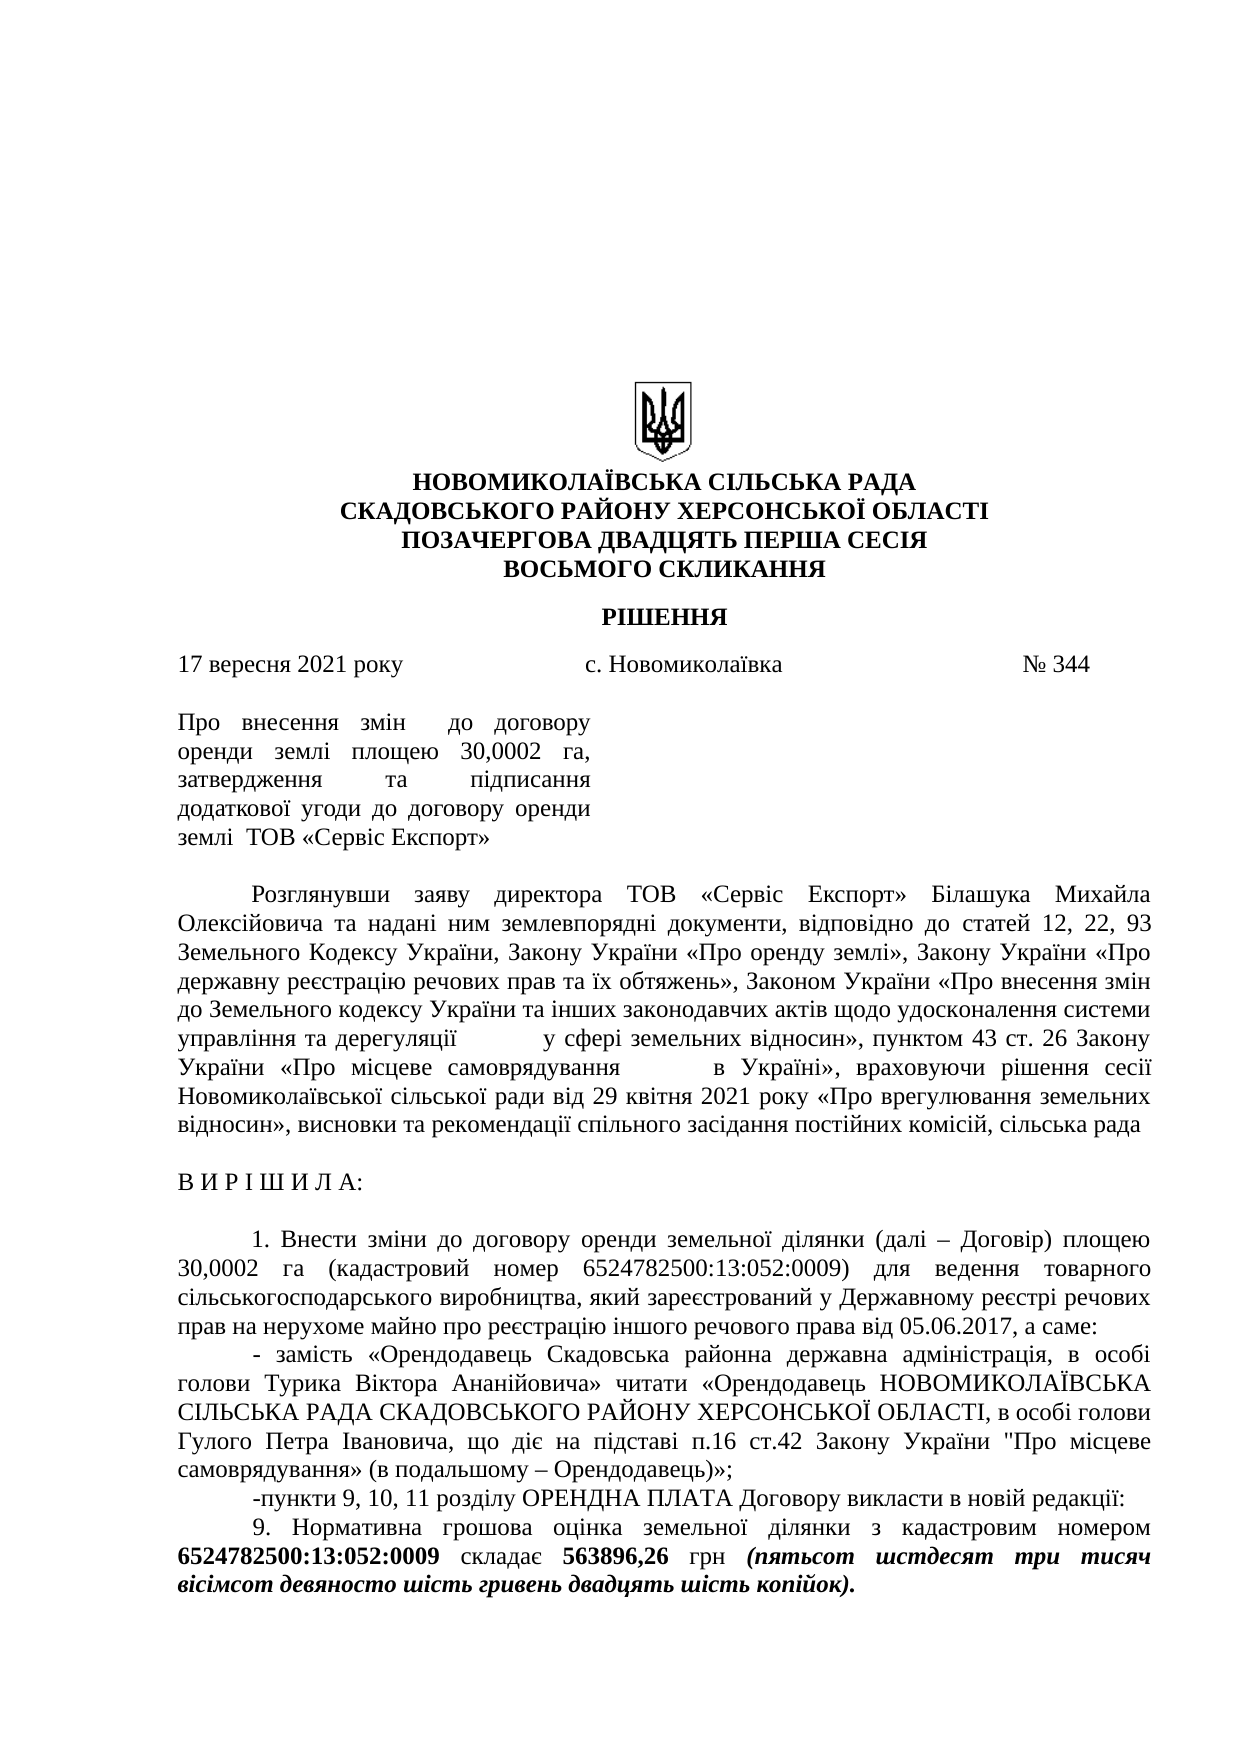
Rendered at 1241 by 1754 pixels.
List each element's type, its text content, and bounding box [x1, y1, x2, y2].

text РІШЕННЯ [177, 602, 1152, 630]
text 1. Внести зміни до договору оренди земельної ділянки (далі – Договір) площею 30,0002 га (кадастровий номер 6524782500:13:052:0009) для ведення товарного сільськогосподарського виробництва, який зареєстрований у Державному реєстрі речових прав на нерухоме майно про реєстрацію іншого речового права від 05.06.2017, а саме: [177, 1224, 1152, 1339]
text ПОЗАЧЕРГОВА ДВАДЦЯТЬ ПЕРША СЕСІЯ [177, 525, 1152, 554]
text Розглянувши заяву директора ТОВ «Сервіс Експорт» Білашука Михайла Олексійовича та надані ним землевпорядні документи, відповідно до статей 12, 22, 93 Земельного Кодексу України, Закону України «Про оренду землі», Закону України «Про державну реєстрацію речових прав та їх обтяжень», Законом України «Про внесення змін до Земельного кодексу України та інших законодавчих актів щодо удосконалення системи управління та дерегуляції у сфері земельних відносин», пунктом 43 ст. 26 Закону України «Про місцеве самоврядування в Україні», враховуючи рішення сесії Новомиколаївської сільської ради від 29 квітня 2021 року «Про врегулювання земельних відносин», висновки та рекомендації спільного засідання постійних комісій, сільська рада [177, 879, 1152, 937]
text 9. Нормативна грошова оцінка земельної ділянки з кадастровим номером 6524782500:13:052:0009 складає 563896,26 грн (пятьсот шстдесят три тисяч вісімсот девяносто шість гривень двадцять шість копійок). [177, 1512, 1152, 1598]
text - замість «Орендодавець Скадовська районна державна адміністрація, в особі голови Турика Віктора Ананійовича» читати «Орендодавець НОВОМИКОЛАЇВСЬКА СІЛЬСЬКА РАДА СКАДОВСЬКОГО РАЙОНУ ХЕРСОНСЬКОЇ ОБЛАСТІ, в особі голови Гулого Петра Івановича, що діє на підставі п.16 ст.42 Закону України "Про місцеве самоврядування» (в подальшому – Орендодавець)»; [177, 1339, 1152, 1483]
text -пункти 9, 10, 11 розділу ОРЕНДНА ПЛАТА Договору викласти в новій редакції: [177, 1483, 1152, 1512]
text ВОСЬМОГО СКЛИКАННЯ [177, 554, 1152, 582]
text 17 вересня 2021 року с. Новомиколаївка № 344 [177, 649, 1152, 678]
text Розглянувши заяву директора ТОВ «Сервіс Експорт» Білашука Михайла Олексійовича та надані ним землевпорядні документи, відповідно до статей 12, 22, 93 Земельного Кодексу України, Закону України «Про оренду землі», Закону України «Про державну реєстрацію речових прав та їх обтяжень», Законом України «Про внесення змін до Земельного кодексу України та інших законодавчих актів щодо удосконалення системи управління та дерегуляції у сфері земельних відносин», пунктом 43 ст. 26 Закону України «Про місцеве самоврядування в Україні», враховуючи рішення сесії Новомиколаївської сільської ради від 29 квітня 2021 року «Про врегулювання земельних відносин», висновки та рекомендації спільного засідання постійних комісій, сільська рада [177, 1052, 1152, 1138]
text НОВОМИКОЛАЇВСЬКА СІЛЬСЬКА РАДА [177, 467, 1152, 496]
text В И Р І Ш И Л А: [177, 1167, 1152, 1196]
text СКАДОВСЬКОГО РАЙОНУ ХЕРСОНСЬКОЇ ОБЛАСТІ [177, 496, 1152, 525]
text Про внесення змін до договору оренди землі площею 30,0002 га, затвердження та підписання додаткової угоди до договору оренди землі ТОВ «Сервіс Експорт» [177, 707, 591, 851]
